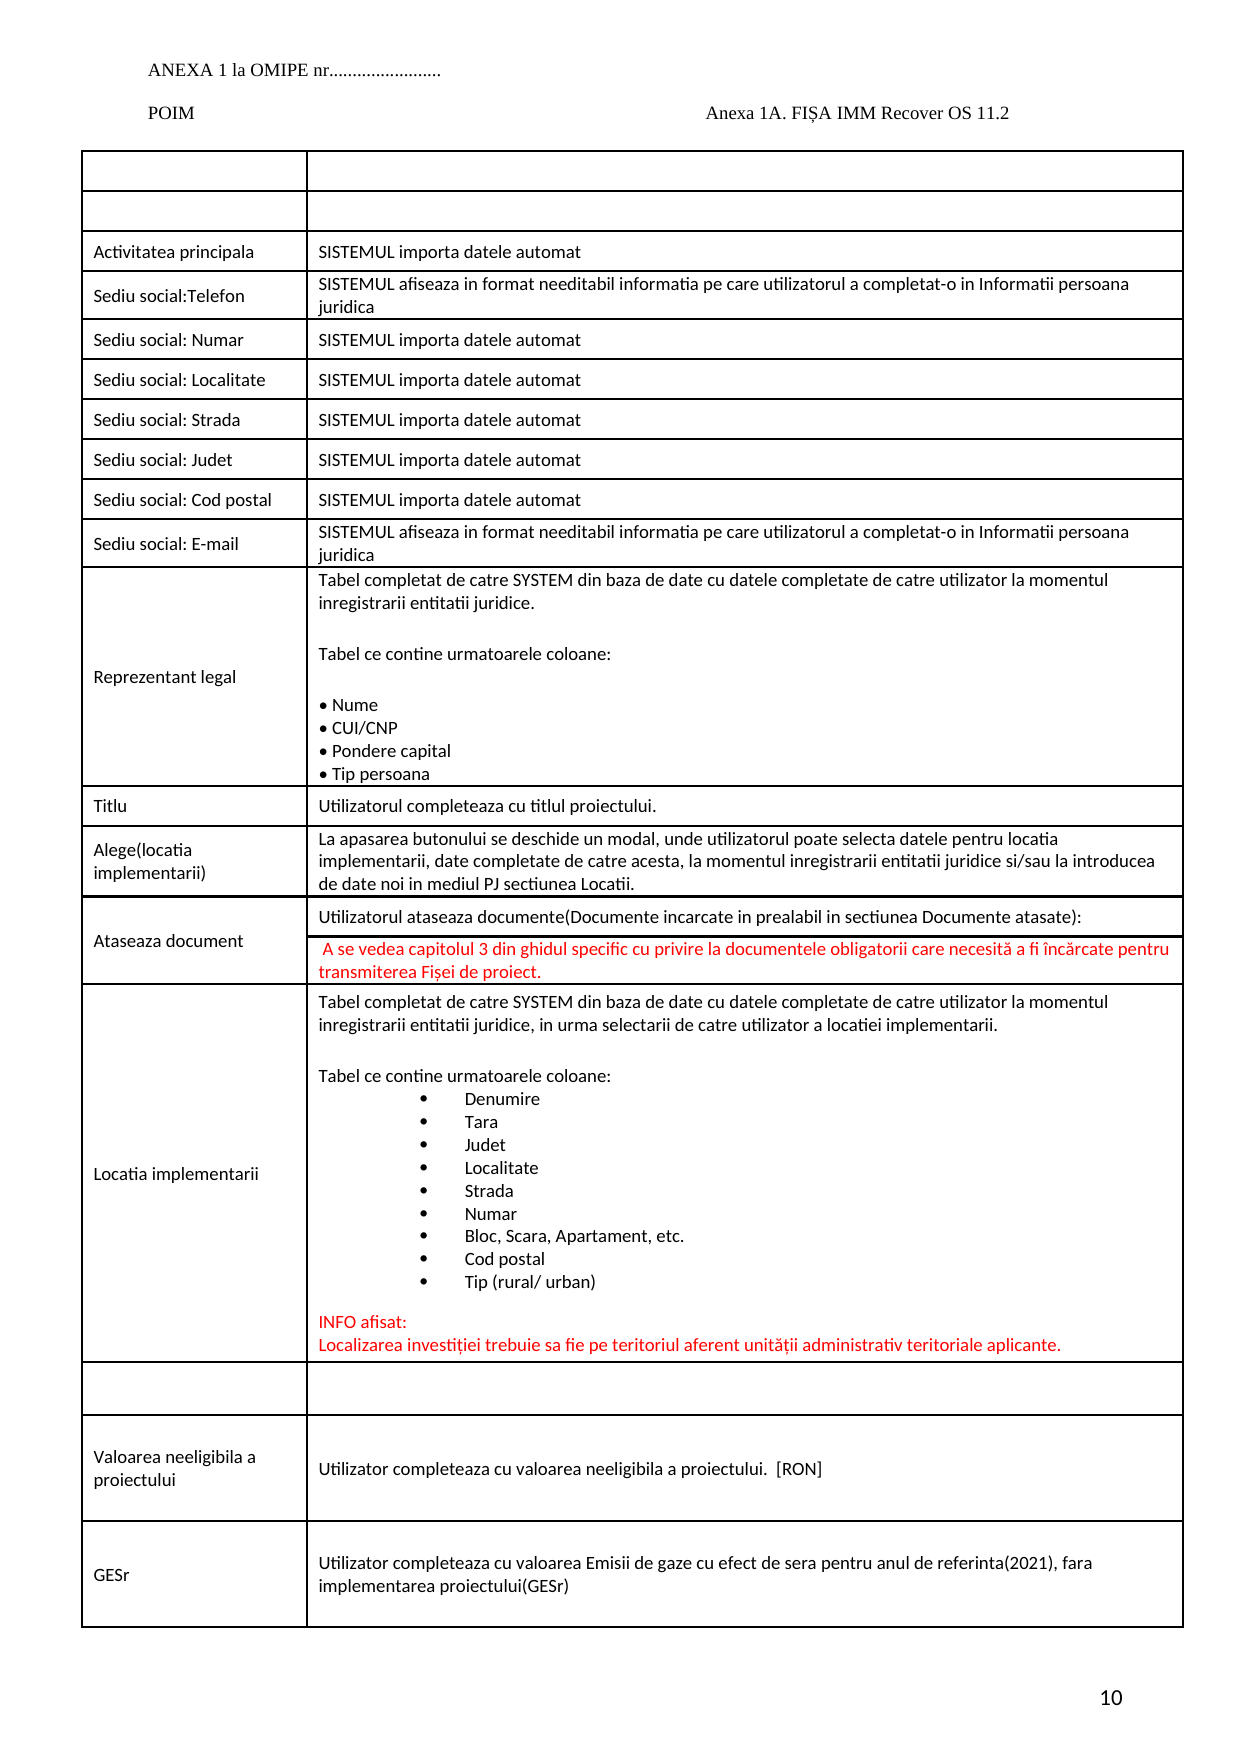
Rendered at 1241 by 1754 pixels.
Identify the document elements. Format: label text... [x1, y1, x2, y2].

table_cell Sediu social: Localitate [83, 360, 306, 398]
table_cell Locatia implementarii [83, 985, 306, 1361]
table_cell Sediu social: Strada [83, 400, 306, 438]
table_cell SISTEMUL importa datele automat [308, 400, 1182, 438]
table_cell Alege(locatia implementarii) [83, 827, 306, 895]
table_cell SISTEMUL importa datele automat [308, 480, 1182, 518]
table_cell [308, 192, 1182, 230]
table_cell [308, 152, 1182, 190]
table_cell Activitatea principala [83, 232, 306, 270]
table_cell SISTEMUL afiseaza in format needitabil informatia pe care utilizatorul a completat-o in Informatii persoana juridica [308, 520, 1182, 566]
table_cell SISTEMUL importa datele automat [308, 360, 1182, 398]
table_cell SISTEMUL afiseaza in format needitabil informatia pe care utilizatorul a completat-o in Informatii persoana juridica [308, 272, 1182, 318]
table_cell Reprezentant legal [83, 568, 306, 784]
table_cell [308, 1363, 1182, 1414]
table_cell Utilizatorul completeaza cu titlul proiectului. [308, 787, 1182, 824]
table_cell Utilizator completeaza cu valoarea neeligibila a proiectului. [RON] [308, 1416, 1182, 1520]
table_cell Sediu social: Numar [83, 320, 306, 358]
table_cell Utilizatorul ataseaza documente(Documente incarcate in prealabil in sectiunea Documente atasate): [308, 898, 1182, 935]
table_cell Ataseaza document [83, 898, 306, 983]
table_cell SISTEMUL importa datele automat [308, 320, 1182, 358]
table_cell Tabel completat de catre SYSTEM din baza de date cu datele completate de catre utilizator la momentul inregistrarii entitatii juridice, in urma selectarii de catre utilizator a locatiei implementarii. Tabel ce contine urmatoarele coloane:  Denumire  Tara  Judet  Localitate  Strada  Numar  Bloc, Scara, Apartament, etc.  Cod postal  Tip (rural/ urban) INFO afisat: Localizarea investiției trebuie sa fie pe teritoriul aferent unității administrativ teritoriale aplicante. [308, 985, 1182, 1361]
table_cell Sediu social:Telefon [83, 272, 306, 318]
table_cell Utilizator completeaza cu valoarea Emisii de gaze cu efect de sera pentru anul de referinta(2021), fara implementarea proiectului(GESr) [308, 1522, 1182, 1626]
table_cell [83, 192, 306, 230]
table_cell La apasarea butonului se deschide un modal, unde utilizatorul poate selecta datele pentru locatia implementarii, date completate de catre acesta, la momentul inregistrarii entitatii juridice si/sau la introducea de date noi in mediul PJ sectiunea Locatii. [308, 827, 1182, 895]
table_cell Titlu [83, 787, 306, 824]
table_cell Tabel completat de catre SYSTEM din baza de date cu datele completate de catre utilizator la momentul inregistrarii entitatii juridice. Tabel ce contine urmatoarele coloane: • Nume • CUI/CNP • Pondere capital • Tip persoana [308, 568, 1182, 784]
table_cell Sediu social: E-mail [83, 520, 306, 566]
table_cell SISTEMUL importa datele automat [308, 440, 1182, 478]
table_cell Sediu social: Cod postal [83, 480, 306, 518]
table_cell Valoarea neeligibila a proiectului [83, 1416, 306, 1520]
table_cell GESr [83, 1522, 306, 1626]
table_cell [83, 152, 306, 190]
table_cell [308, 232, 1182, 270]
table_cell A se vedea capitolul 3 din ghidul specific cu privire la documentele obligatorii care necesită a fi încărcate pentru transmiterea Fișei de proiect. [308, 938, 1182, 983]
table_cell Sediu social: Judet [83, 440, 306, 478]
table_cell [83, 1363, 306, 1414]
